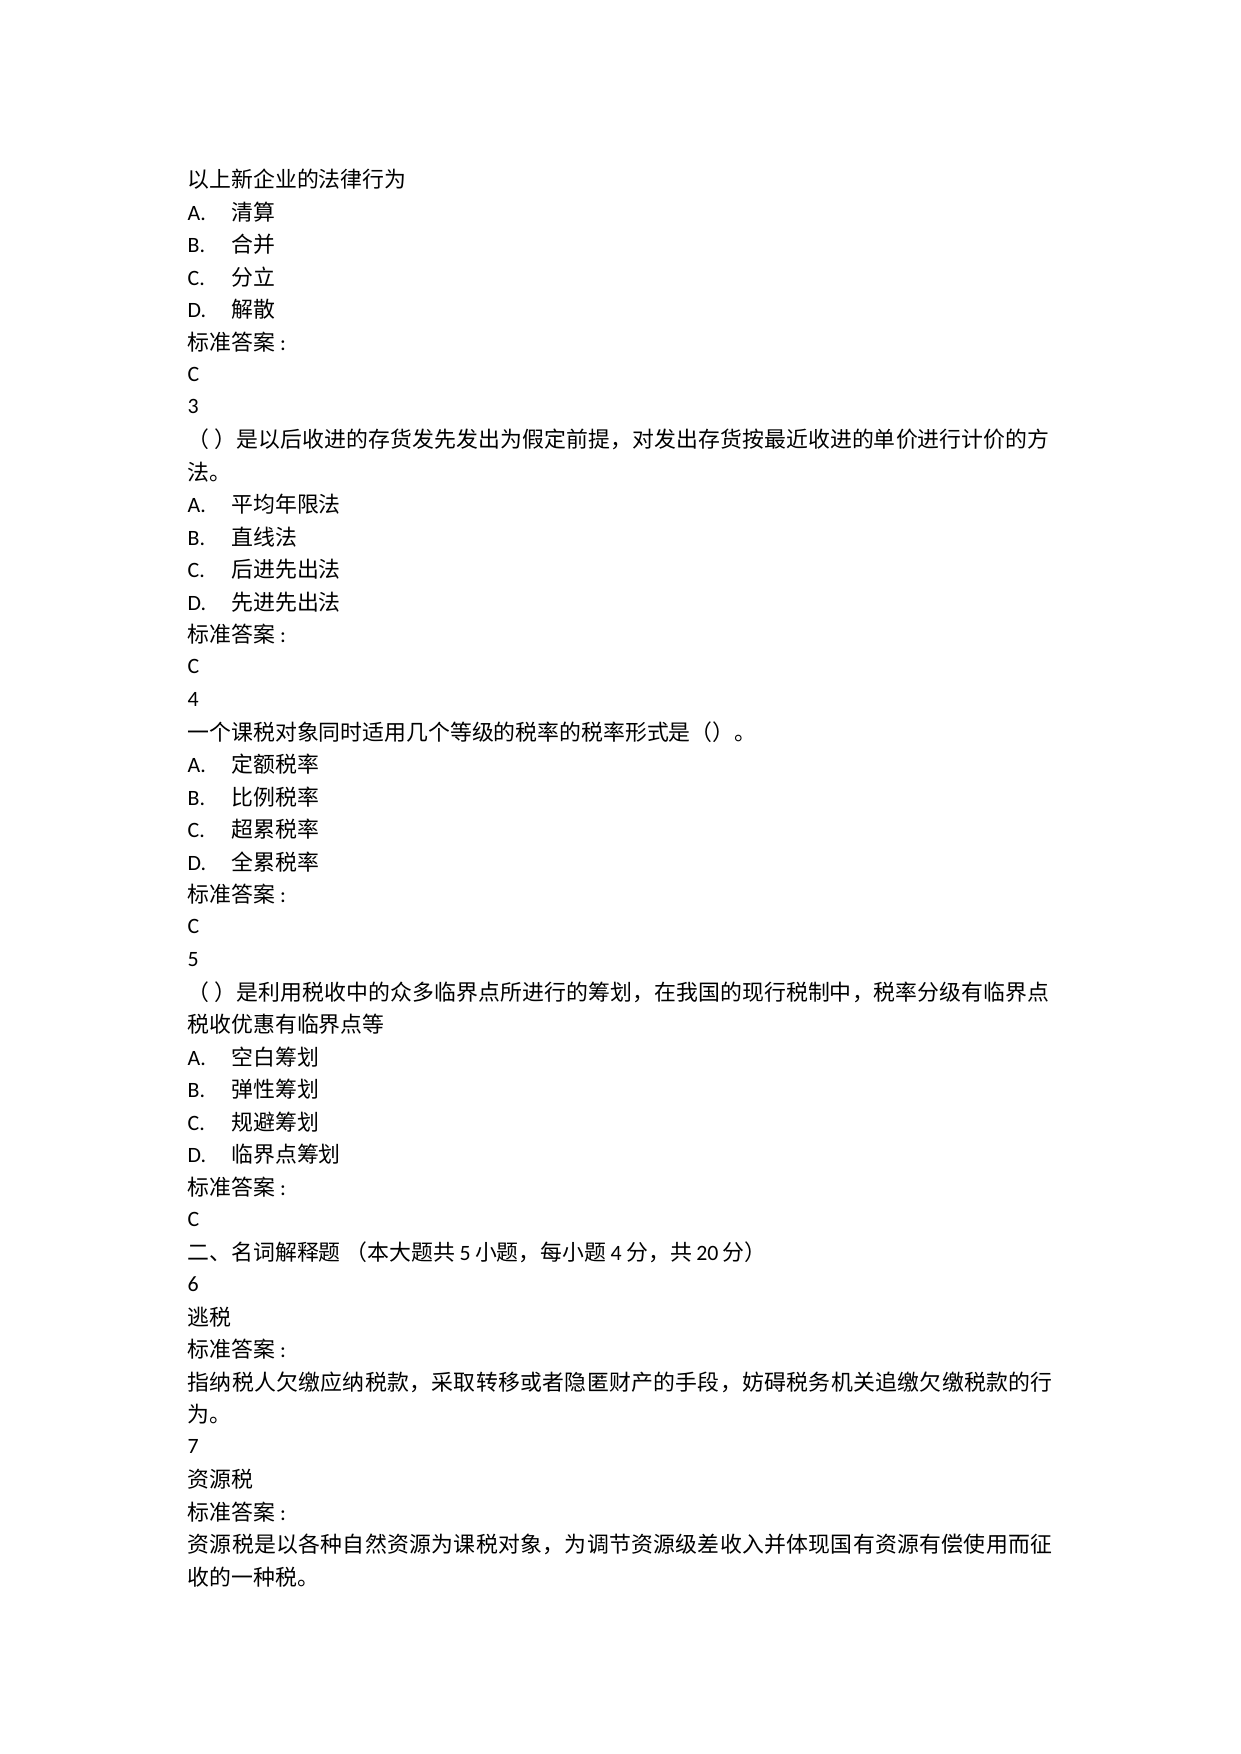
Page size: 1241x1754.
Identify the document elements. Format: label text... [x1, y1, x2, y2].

text C [187, 649, 1053, 682]
text 标准答案 : [187, 324, 1053, 357]
text 5 [187, 942, 1053, 974]
text B. 比例税率 [187, 779, 1053, 812]
text C. 超累税率 [187, 812, 1053, 844]
text 二、名词解释题 （本大题共5小题，每小题4分，共20分） [187, 1234, 1053, 1267]
text 资源税是以各种自然资源为课税对象，为调节资源级差收入并体现国有资源有偿使用而征收的一种税。 [187, 1527, 1053, 1592]
text A. 清算 [187, 194, 1053, 227]
text 资源税 [187, 1462, 1053, 1494]
text 指纳税人欠缴应纳税款，采取转移或者隐匿财产的手段，妨碍税务机关追缴欠缴税款的行为。 [187, 1364, 1053, 1429]
text C. 分立 [187, 259, 1053, 292]
text 标准答案 : [187, 1494, 1053, 1527]
text C [187, 909, 1053, 942]
text D. 全累税率 [187, 844, 1053, 877]
text 标准答案 : [187, 1169, 1053, 1202]
text 标准答案 : [187, 1332, 1053, 1364]
text A. 平均年限法 [187, 487, 1053, 519]
text 4 [187, 682, 1053, 714]
text D. 临界点筹划 [187, 1137, 1053, 1169]
text B. 直线法 [187, 519, 1053, 552]
text C [187, 357, 1053, 389]
text B. 合并 [187, 227, 1053, 259]
text （ ）是以后收进的存货发先发出为假定前提，对发出存货按最近收进的单价进行计价的方法。 [187, 422, 1053, 487]
text 标准答案 : [187, 617, 1053, 649]
text D. 先进先出法 [187, 584, 1053, 617]
text （ ）是利用税收中的众多临界点所进行的筹划，在我国的现行税制中，税率分级有临界点，税收优惠有临界点等 [187, 974, 1053, 1039]
text D. 解散 [187, 292, 1053, 324]
text 标准答案 : [187, 877, 1053, 909]
text A. 空白筹划 [187, 1039, 1053, 1072]
text B. 弹性筹划 [187, 1072, 1053, 1104]
text 7 [187, 1429, 1053, 1462]
text 一个课税对象同时适用几个等级的税率的税率形式是（）。 [187, 714, 1053, 747]
text C. 后进先出法 [187, 552, 1053, 584]
text 逃税 [187, 1299, 1053, 1332]
text 6 [187, 1267, 1053, 1299]
text C. 规避筹划 [187, 1104, 1053, 1137]
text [187, 162, 1053, 194]
text A. 定额税率 [187, 747, 1053, 779]
text C [187, 1202, 1053, 1234]
text 3 [187, 389, 1053, 422]
